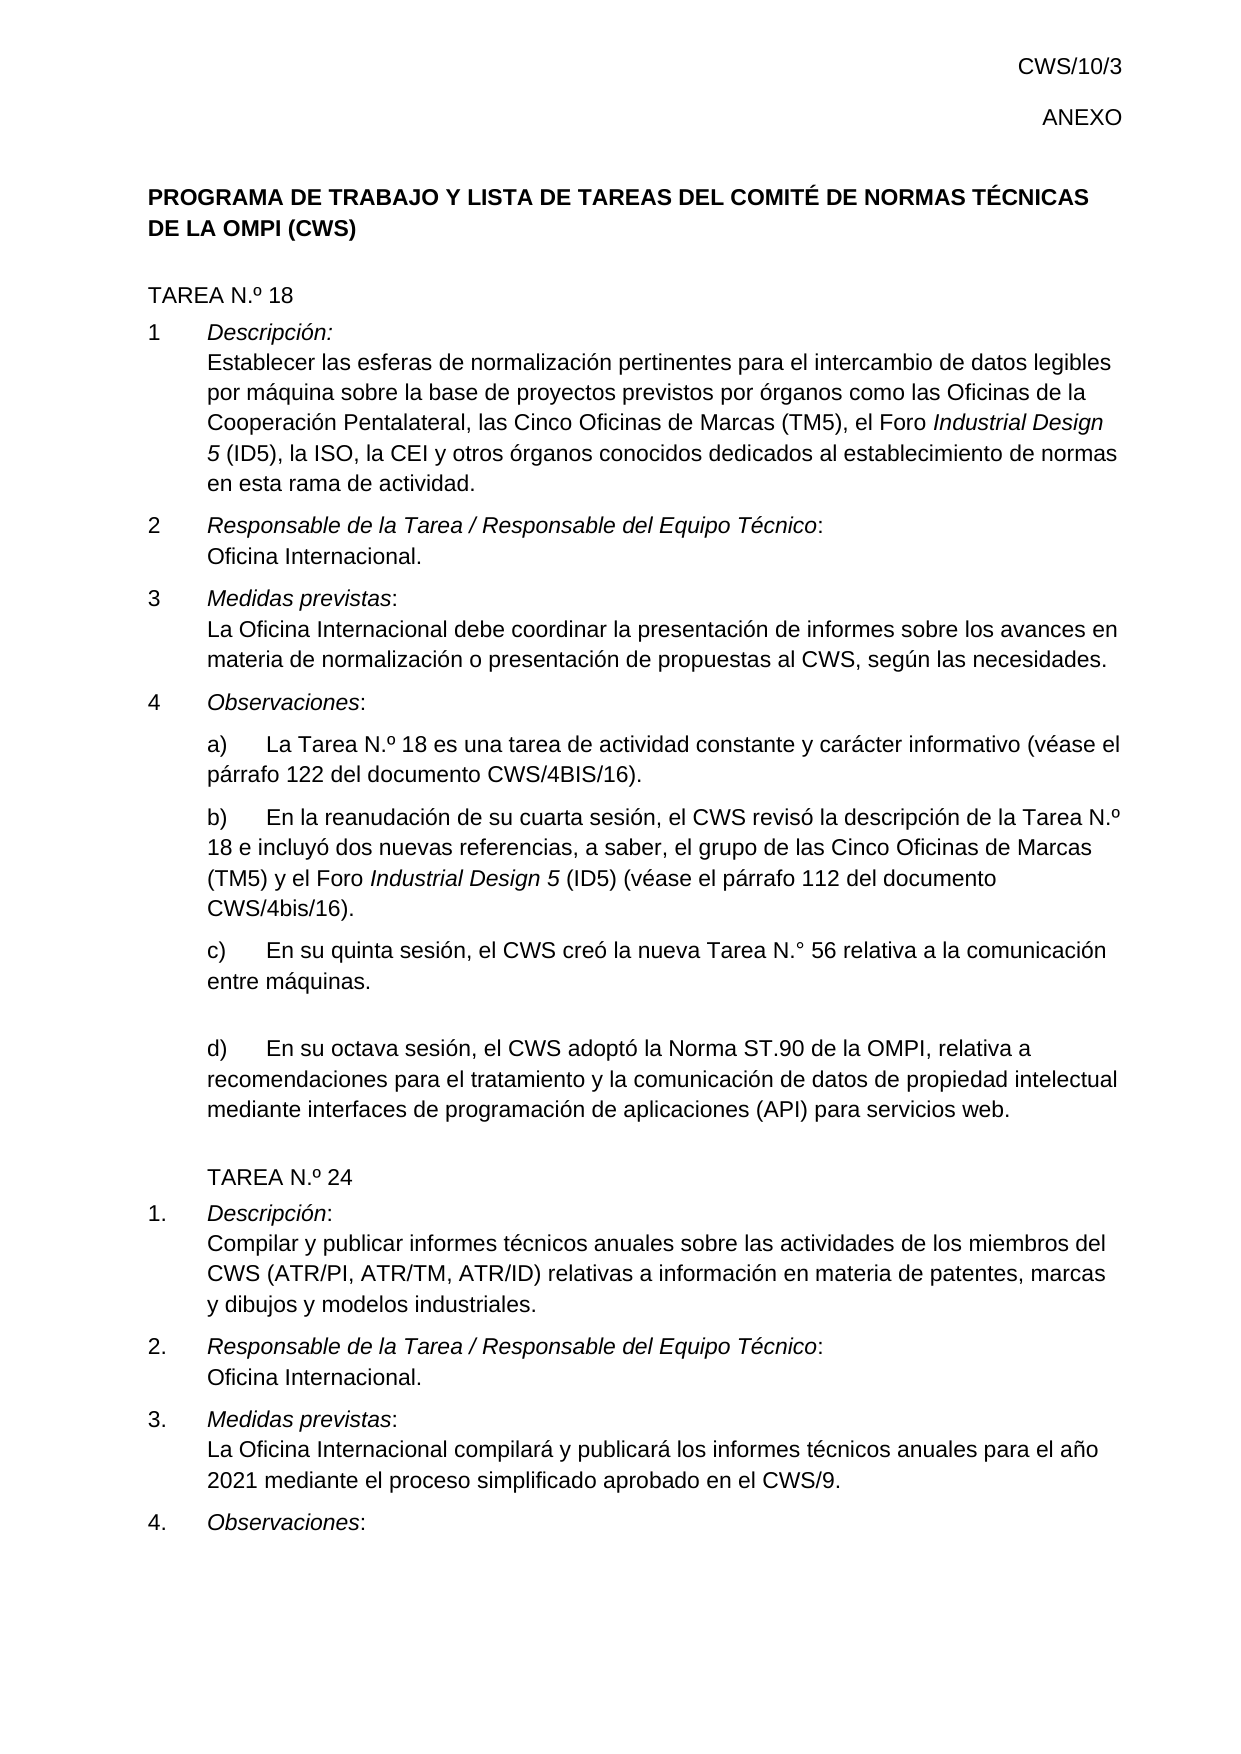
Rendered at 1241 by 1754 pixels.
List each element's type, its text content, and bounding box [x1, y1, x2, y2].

text 1. Descripción: Compilar y publicar informes técnicos anuales sobre las actividades de los miembros del CWS (ATR/PI, ATR/TM, ATR/ID) relativas a información en materia de patentes, marcas y dibujos y modelos industriales. [148, 1200, 1122, 1317]
text Responsable de la Tarea / Responsable del Equipo Técnico: Oficina Internacional. [148, 512, 1122, 569]
list En su octava sesión, el CWS adoptó la Norma ST.90 de la OMPI, relativa a recomendaciones para el tratamiento y la comunicación de datos de propiedad intelectual mediante interfaces de programación de aplicaciones (API) para servicios web. [207, 1035, 1122, 1122]
text Medidas previstas: La Oficina Internacional debe coordinar la presentación de informes sobre los avances en materia de normalización o presentación de propuestas al CWS, según las necesidades. [148, 585, 1122, 672]
text Observaciones: [148, 688, 1122, 715]
text 4. Observaciones: [148, 1509, 1122, 1536]
text PROGRAMA DE TRABAJO Y LISTA DE TAREAS DEL COMITÉ DE NORMAS TÉCNICAS DE LA OMPI (CWS) [148, 184, 1122, 241]
text 3. Medidas previstas: La Oficina Internacional compilará y publicará los informes técnicos anuales para el año 2021 mediante el proceso simplificado aprobado en el CWS/9. [148, 1406, 1122, 1493]
list En la reanudación de su cuarta sesión, el CWS revisó la descripción de la Tarea N.º 18 e incluyó dos nuevas referencias, a saber, el grupo de las Cinco Oficinas de Marcas (TM5) y el Foro Industrial Design 5 (ID5) (véase el párrafo 112 del documento CWS/4bis/16). [207, 804, 1122, 921]
text Descripción: Establecer las esferas de normalización pertinentes para el intercambio de datos legibles por máquina sobre la base de proyectos previstos por órganos como las Oficinas de la Cooperación Pentalateral, las Cinco Oficinas de Marcas (TM5), el Foro Industrial Design 5 (ID5), la ISO, la CEI y otros órganos conocidos dedicados al establecimiento de normas en esta rama de actividad. [148, 319, 1122, 496]
list TAREA N.º 24 [207, 1163, 1122, 1190]
list En su quinta sesión, el CWS creó la nueva Tarea N.° 56 relativa a la comunicación entre máquinas. [207, 937, 1122, 994]
list La Tarea N.º 18 es una tarea de actividad constante y carácter informativo (véase el párrafo 122 del documento CWS/4BIS/16). [207, 731, 1122, 788]
subtitle TAREA N.º 18 [148, 282, 1122, 309]
text 2. Responsable de la Tarea / Responsable del Equipo Técnico: Oficina Internacional. [148, 1333, 1122, 1390]
